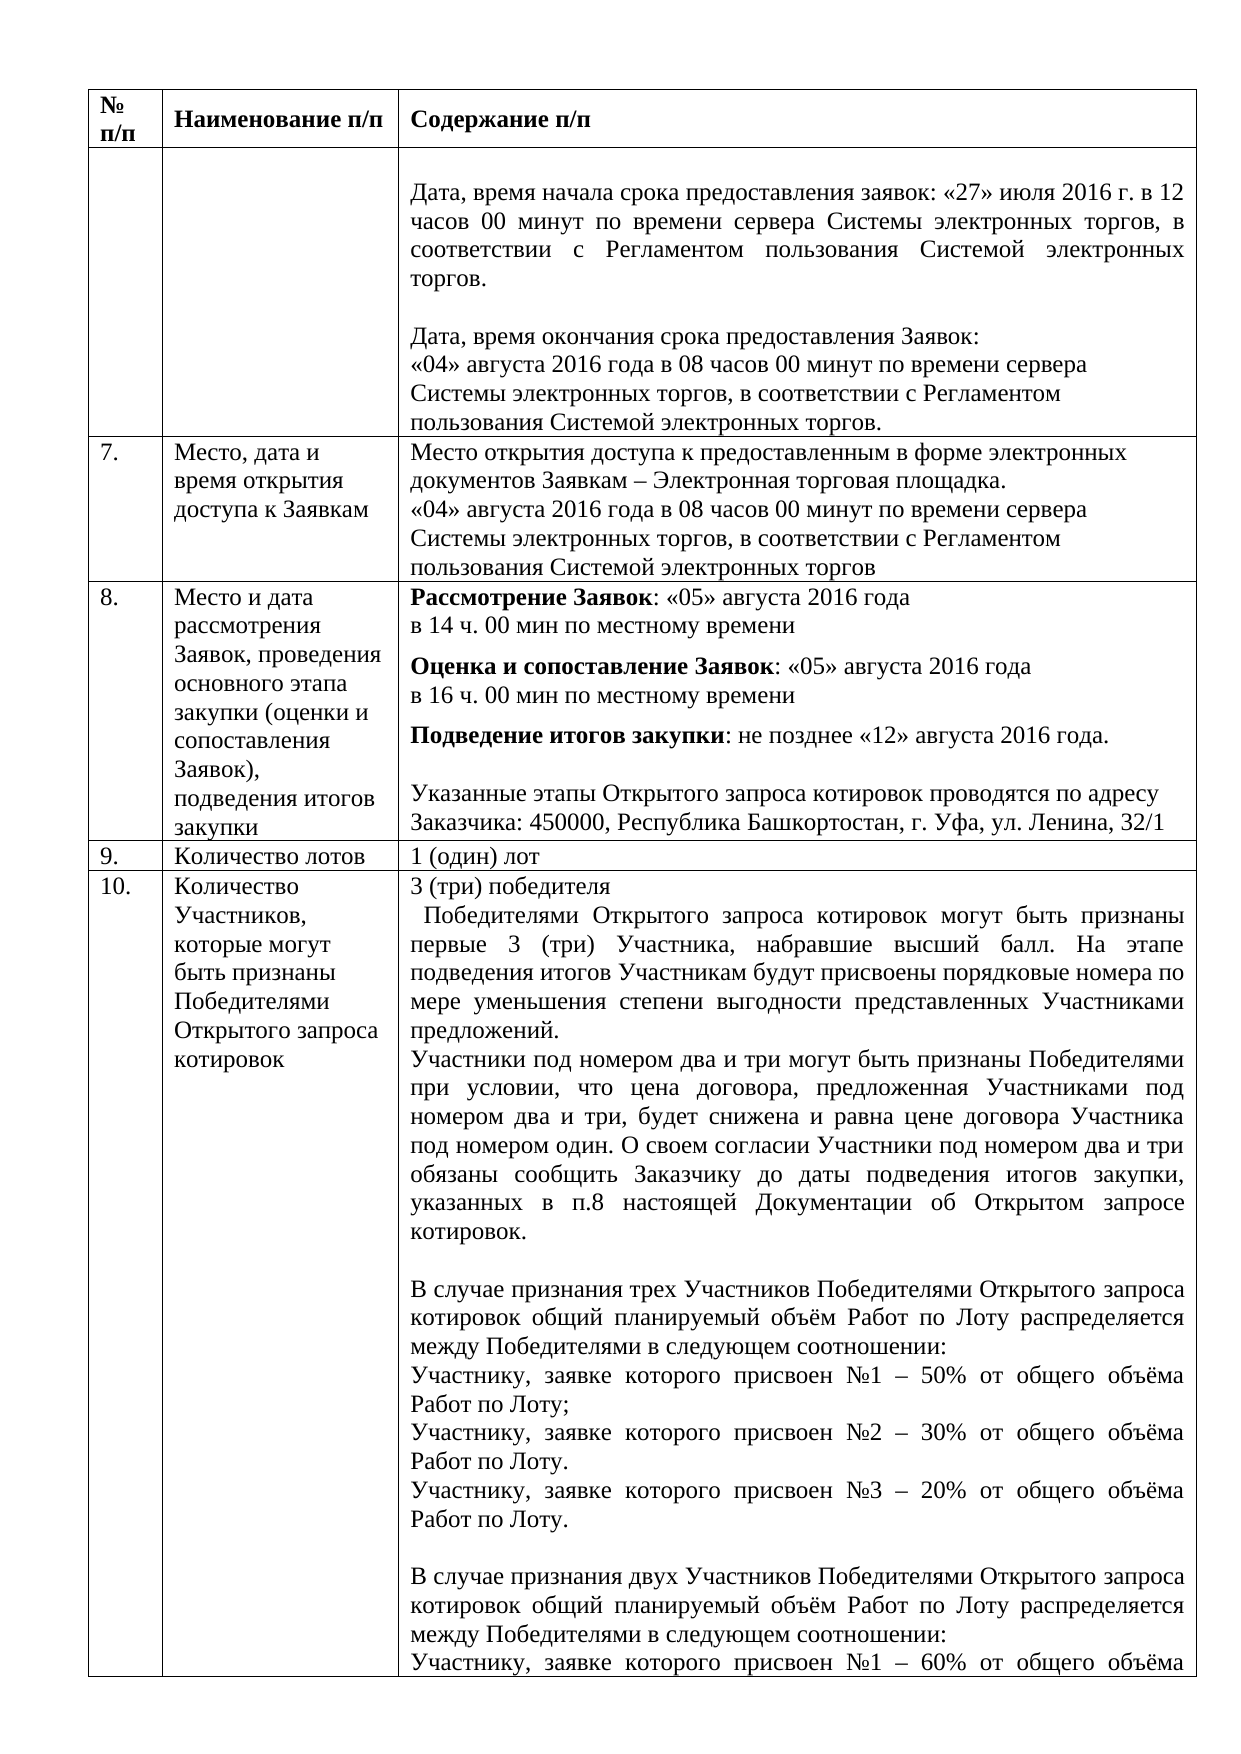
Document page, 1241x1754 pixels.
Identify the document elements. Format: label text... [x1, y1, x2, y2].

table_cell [399, 871, 1196, 1676]
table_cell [399, 148, 1196, 436]
table_cell Количество лотов [163, 841, 398, 870]
table_cell Место открытия доступа к предоставленным в форме электронных документов Заявкам – Электронная торговая площадка. «04» августа 2016 года в 08 часов 00 минут по времени сервера Системы электронных торгов, в соответствии с Регламентом пользования Системой электронных торгов [399, 437, 1196, 581]
table_cell [89, 437, 162, 581]
table_cell [89, 148, 162, 436]
table_cell [89, 841, 162, 870]
table_cell [89, 871, 162, 1676]
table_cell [163, 148, 398, 436]
table_cell Место и дата рассмотрения Заявок, проведения основного этапа закупки (оценки и сопоставления Заявок), подведения итогов закупки [163, 582, 398, 840]
table_cell Место, дата и время открытия доступа к Заявкам [163, 437, 398, 581]
table_header № п/п [89, 90, 162, 147]
table_header Наименование п/п [163, 90, 398, 147]
table_header Содержание п/п [399, 90, 1196, 147]
table_cell Рассмотрение Заявок: «05» августа 2016 года в 14 ч. 00 мин по местному времени Оценка и сопоставление Заявок: «05» августа 2016 года в 16 ч. 00 мин по местному времени Подведение итогов закупки: не позднее «12» августа 2016 года. Указанные этапы Открытого запроса котировок проводятся по адресу Заказчика: 450000, Республика Башкортостан, г. Уфа, ул. Ленина, 32/1 [399, 582, 1196, 840]
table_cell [163, 871, 398, 1676]
table_cell [89, 582, 162, 840]
table_cell 1 (один) лот [399, 841, 1196, 870]
